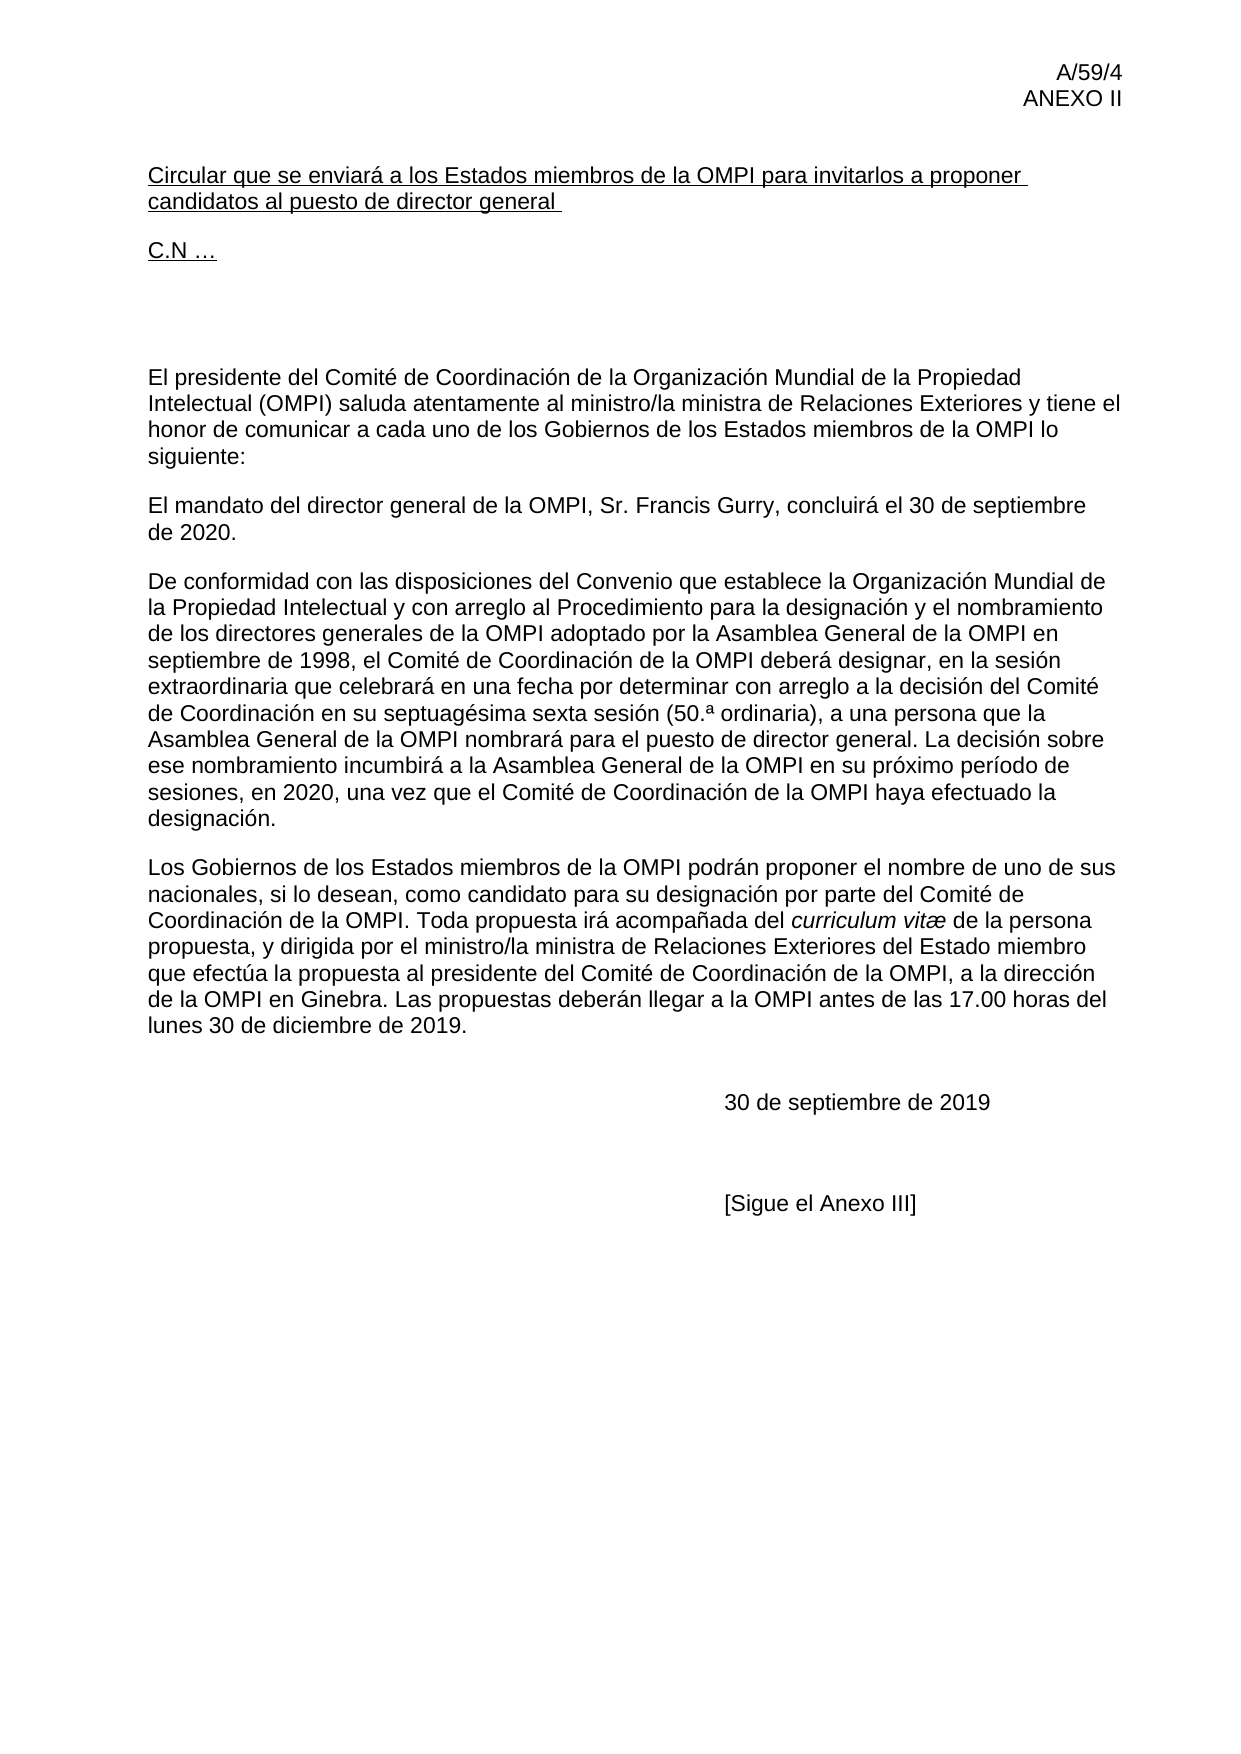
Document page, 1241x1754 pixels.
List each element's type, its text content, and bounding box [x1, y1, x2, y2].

text C.N … [148, 237, 1122, 264]
text De conformidad con las disposiciones del Convenio que establece la Organización Mundial de la Propiedad Intelectual y con arreglo al Procedimiento para la designación y el nombramiento de los directores generales de la OMPI adoptado por la Asamblea General de la OMPI en septiembre de 1998, el Comité de Coordinación de la OMPI deberá designar, en la sesión extraordinaria que celebrará en una fecha por determinar con arreglo a la decisión del Comité de Coordinación en su septuagésima sexta sesión (50.ª ordinaria), a una persona que la Asamblea General de la OMPI nombrará para el puesto de director general. La decisión sobre ese nombramiento incumbirá a la Asamblea General de la OMPI en su próximo período de sesiones, en 2020, una vez que el Comité de Coordinación de la OMPI haya efectuado la designación. [148, 568, 1122, 831]
text [Sigue el Anexo III] [724, 1190, 1122, 1216]
text El mandato del director general de la OMPI, Sr. Francis Gurry, concluirá el 30 de septiembre de 2020. [148, 492, 1122, 545]
title Circular que se enviará a los Estados miembros de la OMPI para invitarlos a proponer candidatos al puesto de director general [148, 162, 1122, 214]
text El presidente del Comité de Coordinación de la Organización Mundial de la Propiedad Intelectual (OMPI) saluda atentamente al ministro/la ministra de Relaciones Exteriores y tiene el honor de comunicar a cada uno de los Gobiernos de los Estados miembros de la OMPI lo siguiente: [148, 364, 1122, 469]
text 30 de septiembre de 2019 [724, 1089, 1122, 1115]
text A/59/4 [148, 59, 1122, 85]
text Los Gobiernos de los Estados miembros de la OMPI podrán proponer el nombre de uno de sus nacionales, si lo desean, como candidato para su designación por parte del Comité de Coordinación de la OMPI. Toda propuesta irá acompañada del curriculum vitæ de la persona propuesta, y dirigida por el ministro/la ministra de Relaciones Exteriores del Estado miembro que efectúa la propuesta al presidente del Comité de Coordinación de la OMPI, a la dirección de la OMPI en Ginebra. Las propuestas deberán llegar a la OMPI antes de las 17.00 horas del lunes 30 de diciembre de 2019. [148, 854, 1122, 1039]
text ANEXO II [148, 85, 1122, 112]
